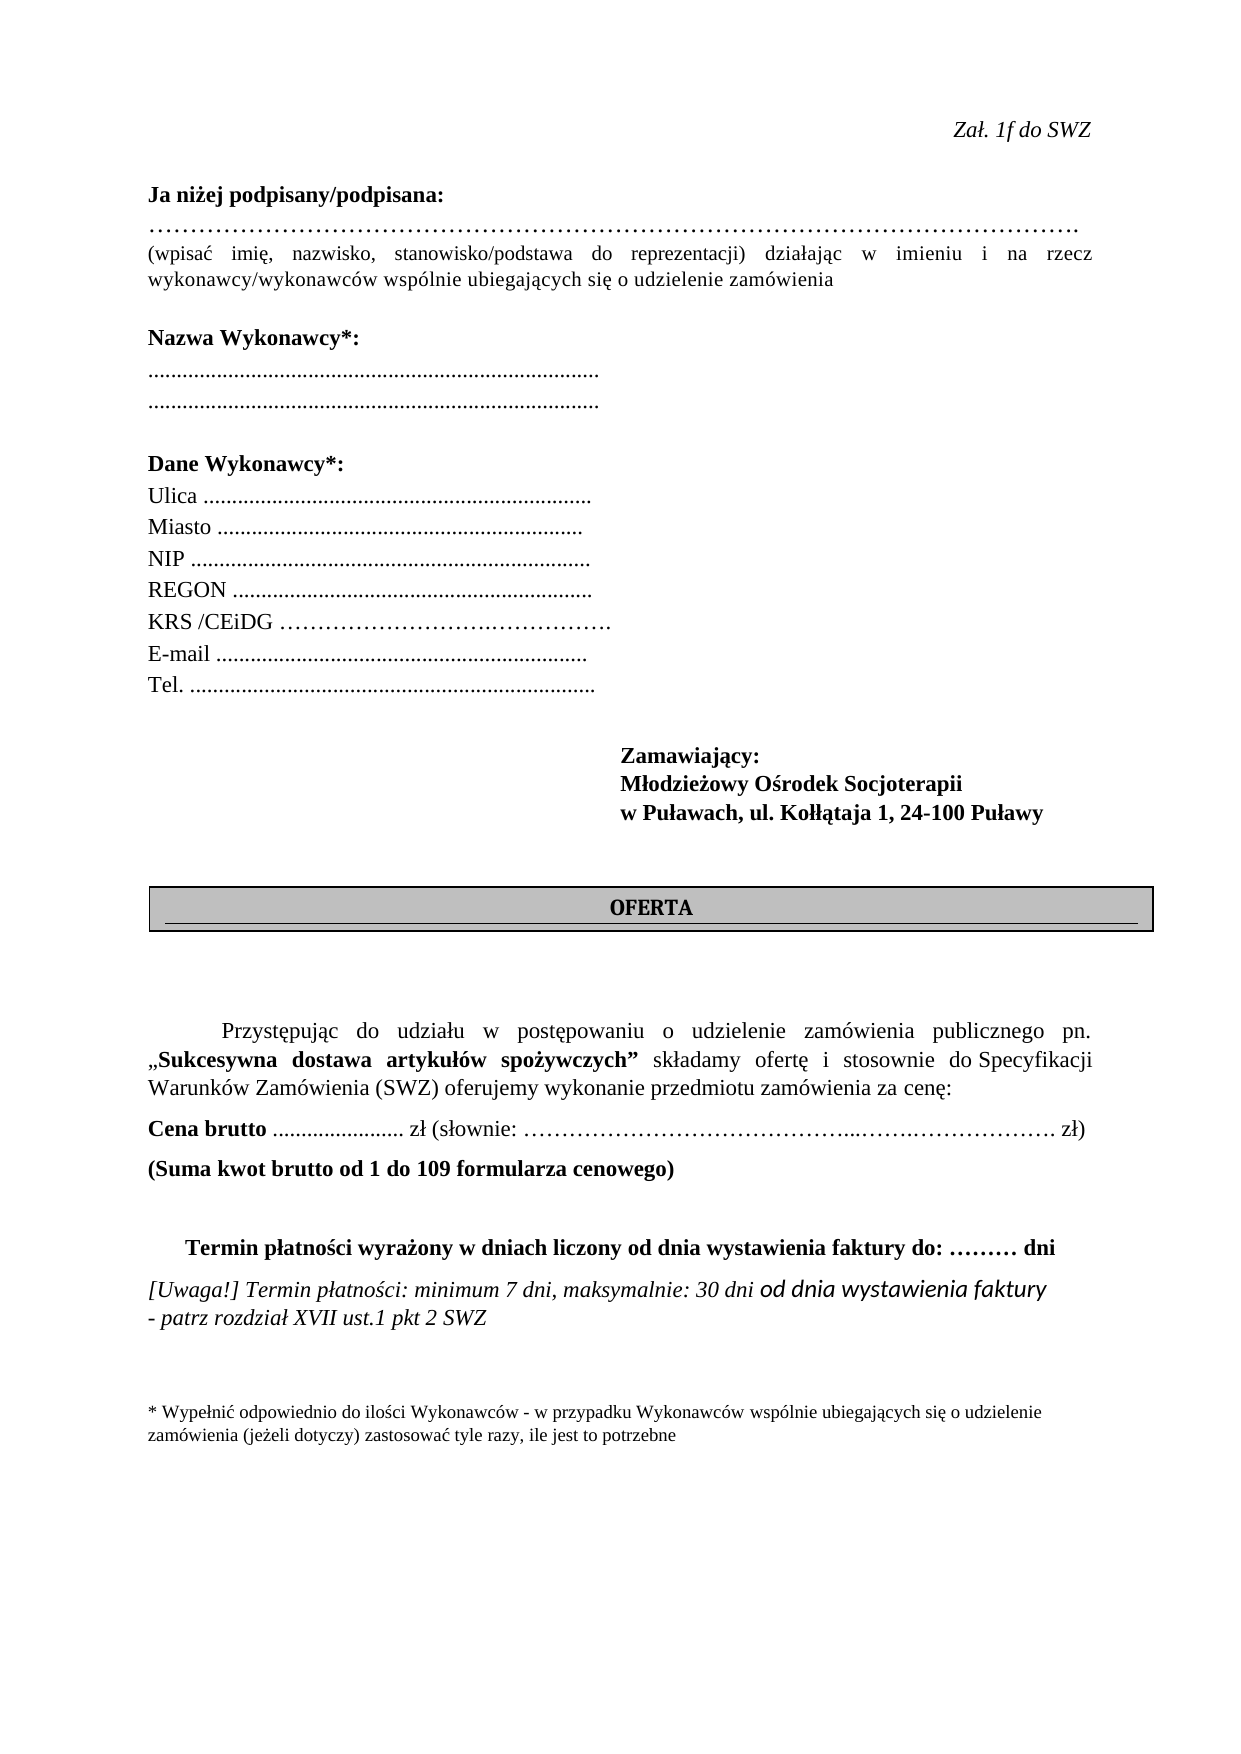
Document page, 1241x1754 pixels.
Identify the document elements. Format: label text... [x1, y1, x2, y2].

text * Wypełnić odpowiednio do ilości Wykonawców - w przypadku Wykonawców wspólnie ubiegających się o udzielenie zamówienia (jeżeli dotyczy) zastosować tyle razy, ile jest to potrzebne [148, 1401, 1093, 1446]
text KRS /CEiDG ……………………….……………. [148, 608, 1093, 634]
text [Uwaga!] Termin płatności: minimum 7 dni, maksymalnie: 30 dni od dnia wystawienia faktury [148, 1273, 1093, 1304]
text Zamawiający: [620, 742, 1093, 768]
text Miasto ................................................................ [148, 513, 1093, 540]
text - patrz rozdział XVII ust.1 pkt 2 SWZ [148, 1304, 1093, 1330]
text ............................................................................... [148, 387, 1093, 413]
text …………………………………………………………………………………………………. [148, 209, 1085, 238]
text Młodzieżowy Ośrodek Socjoterapii w Puławach, ul. Kołłątaja 1, 24-100 Puławy [620, 770, 1093, 825]
text Ulica .................................................................... [148, 482, 1093, 508]
text ............................................................................... [148, 356, 1093, 382]
text Przystępując do udziału w postępowaniu o udzielenie zamówienia publicznego pn. „Sukcesywna dostawa artykułów spożywczych” składamy ofertę i stosownie do Specyfikacji Warunków Zamówienia (SWZ) oferujemy wykonanie przedmiotu zamówienia za cenę: [148, 1017, 1093, 1101]
text (Suma kwot brutto od 1 do 109 formularza cenowego) [148, 1155, 1093, 1181]
text Dane Wykonawcy*: [148, 450, 1093, 477]
text Cena brutto ....................... zł (słownie: ……………………………………...…….………………. zł) [148, 1115, 1093, 1142]
text Tel. ....................................................................... [148, 671, 1093, 698]
text Zał. 1f do SWZ [590, 116, 1093, 142]
text E-mail ................................................................. [148, 640, 1093, 666]
text Termin płatności wyrażony w dniach liczony od dnia wystawienia faktury do: ……… dni [148, 1234, 1093, 1260]
text NIP ...................................................................... [148, 545, 1093, 571]
text (wpisać imię, nazwisko, stanowisko/podstawa do reprezentacji) działając w imieniu i na rzecz wykonawcy/wykonawców wspólnie ubiegających się o udzielenie zamówienia [148, 241, 1093, 291]
text Nazwa Wykonawcy*: [148, 324, 1093, 350]
text REGON ............................................................... [148, 577, 1093, 603]
text Ja niżej podpisany/podpisana: [148, 181, 1085, 207]
